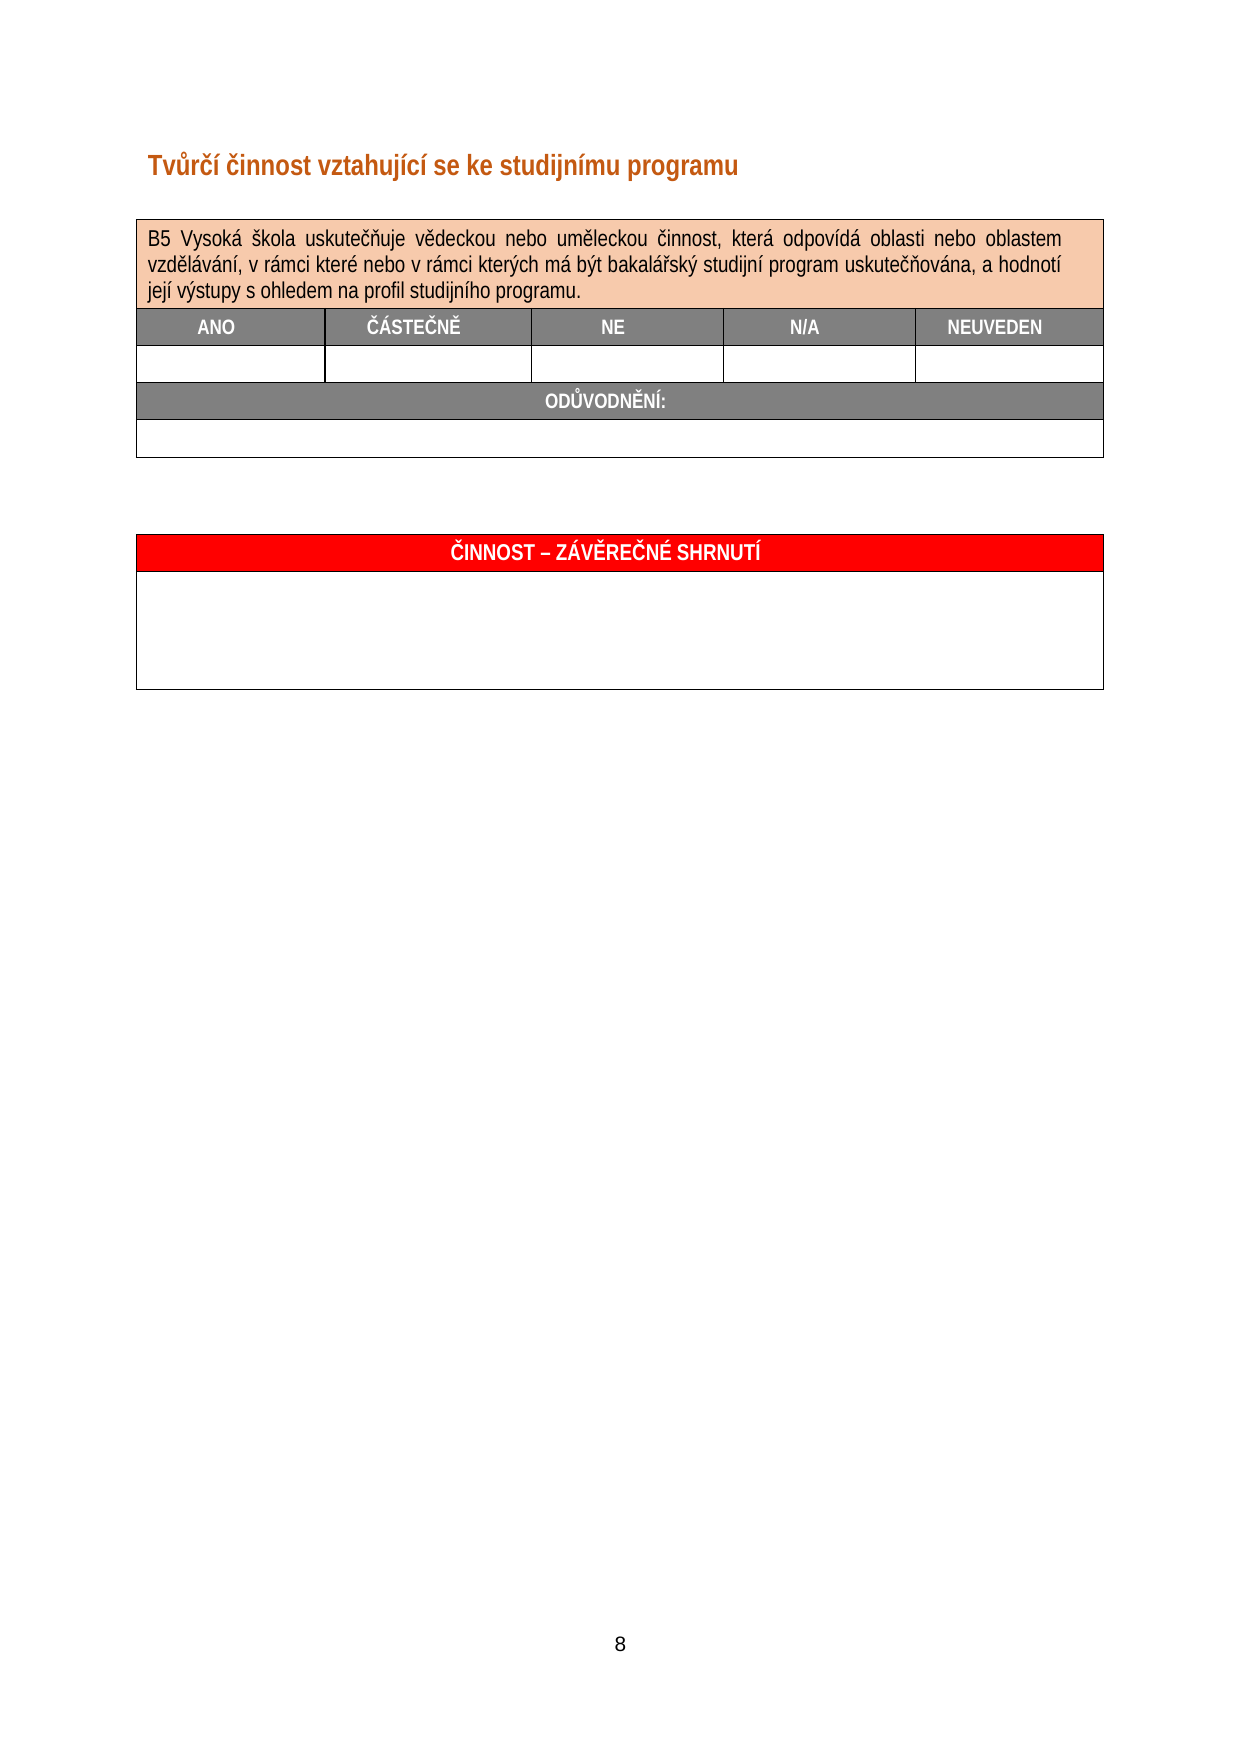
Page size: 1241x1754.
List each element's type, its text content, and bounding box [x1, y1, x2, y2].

table_header ČINNOST – ZÁVĚREČNÉ SHRNUTÍ [137, 535, 1103, 571]
table_header B5 Vysoká škola uskutečňuje vědeckou nebo uměleckou činnost, která odpovídá oblasti nebo oblastem vzdělávání, v rámci které nebo v rámci kterých má být bakalářský studijní program uskutečňována, a hodnotí její výstupy s ohledem na profil studijního programu. [137, 220, 1103, 308]
table_cell [137, 572, 1103, 689]
text Tvůrčí činnost vztahující se ke studijnímu programu [148, 148, 1045, 181]
table_cell NE [532, 309, 723, 345]
table_cell [326, 346, 531, 382]
table_cell ODŮVODNĚNÍ: [137, 383, 1103, 419]
table_cell [532, 346, 723, 382]
table_cell [137, 346, 324, 382]
table_cell [137, 420, 1103, 457]
table_cell [916, 346, 1103, 382]
table_cell [724, 346, 915, 382]
table_cell NEUVEDEN [916, 309, 1103, 345]
table_cell ČÁSTEČNĚ [326, 309, 531, 345]
table_cell N/A [724, 309, 915, 345]
table_cell ANO [137, 309, 324, 345]
